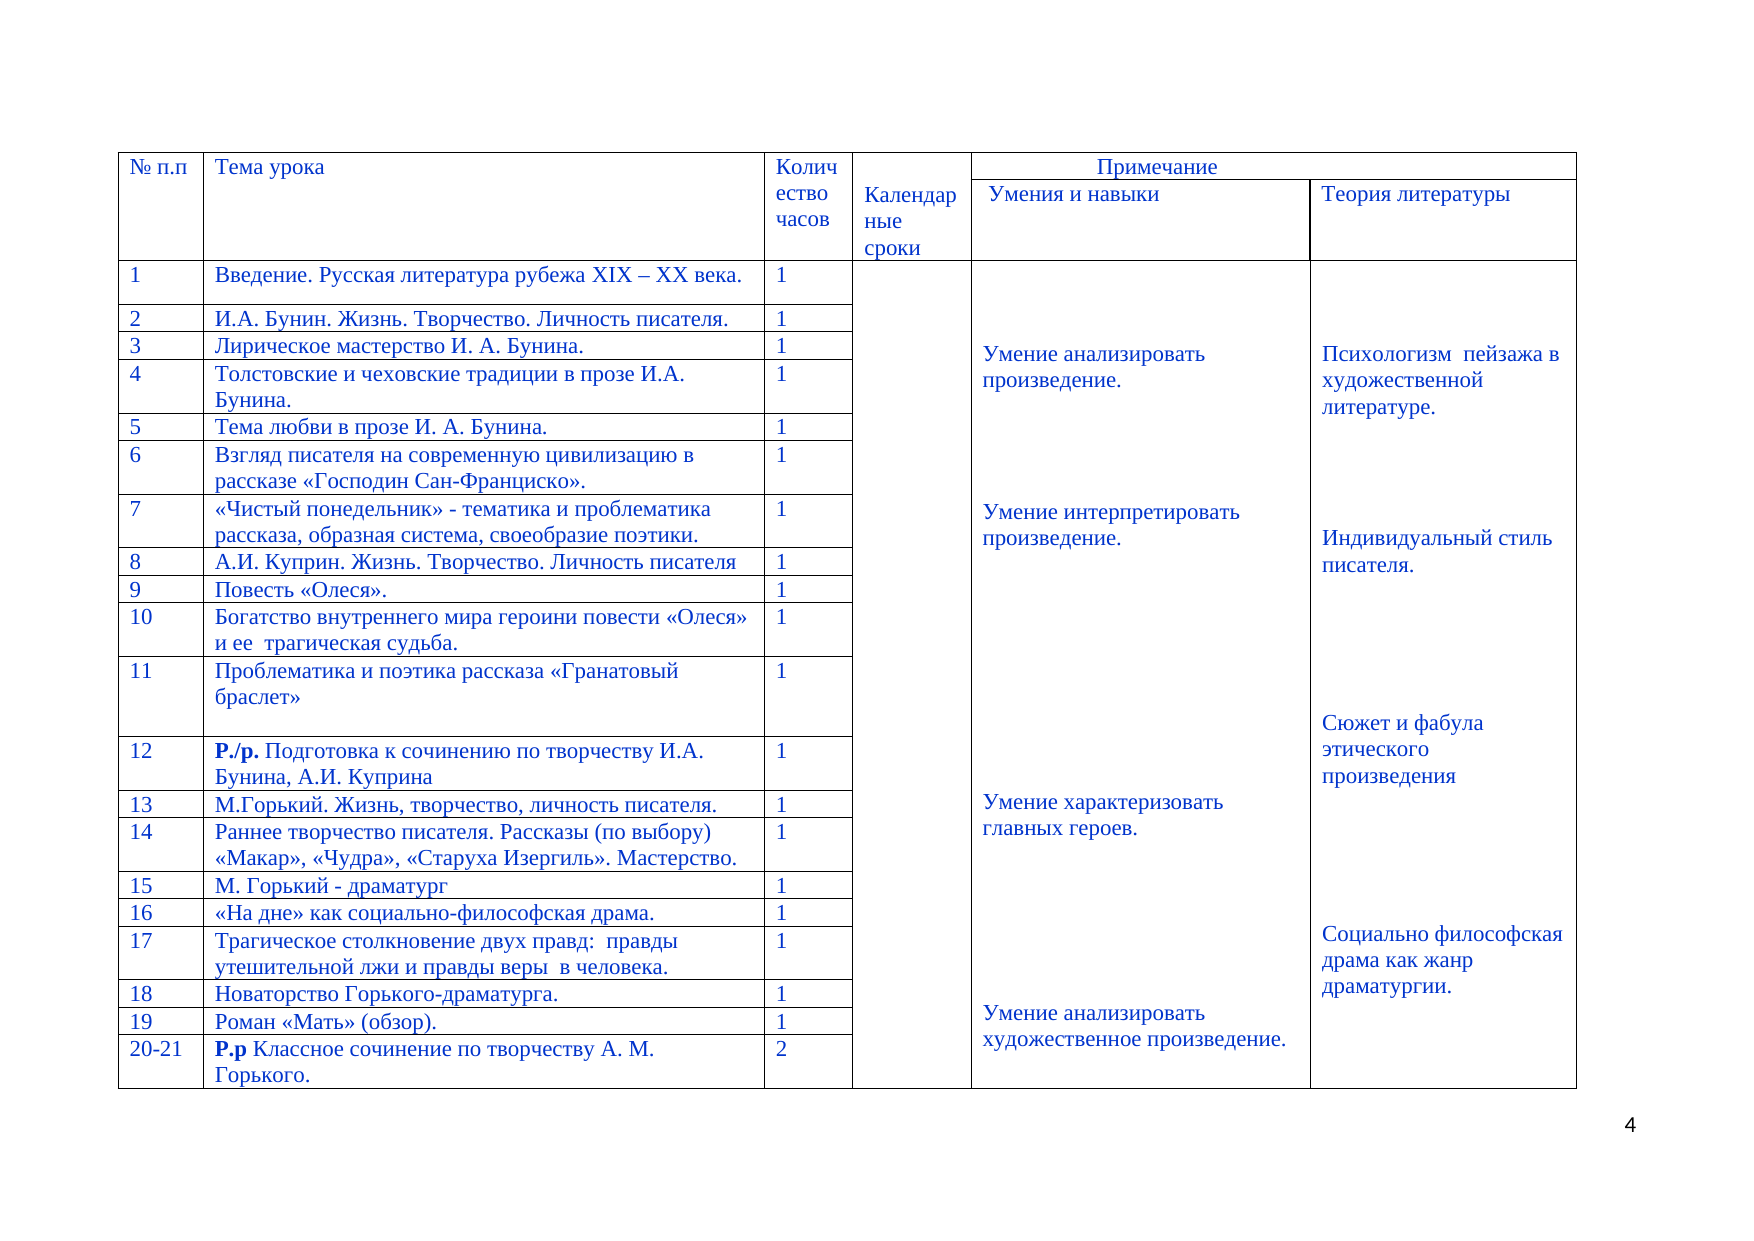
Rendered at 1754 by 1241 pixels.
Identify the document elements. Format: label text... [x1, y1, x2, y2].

table_cell 13 [119, 791, 203, 817]
table_cell 1 [765, 1008, 852, 1034]
table_cell Проблематика и поэтика рассказа «Гранатовый браслет» [204, 657, 764, 736]
table_cell 19 [119, 1008, 203, 1034]
table_cell 11 [119, 657, 203, 736]
table_cell 1 [765, 603, 852, 656]
table_cell 10 [119, 603, 203, 656]
table_cell 1 [765, 360, 852, 412]
table_cell 17 [119, 927, 203, 979]
table_cell Повесть «Олеся». [204, 576, 764, 602]
table_cell Трагическое столкновение двух правд: правды утешительной лжи и правды веры в человека. [204, 927, 764, 979]
table_cell 1 [765, 305, 852, 331]
table_cell 4 [119, 360, 203, 412]
table_cell 1 [765, 548, 852, 575]
table_cell Р.р Классное сочинение по творчеству А. М. Горького. [204, 1035, 764, 1088]
table_cell Лирическое мастерство И. А. Бунина. [204, 332, 764, 359]
table_cell 14 [119, 818, 203, 871]
table_cell Роман «Мать» (обзор). [204, 1008, 764, 1034]
table_cell «На дне» как социально-философская драма. [204, 899, 764, 926]
table_cell 18 [119, 980, 203, 1007]
table_cell Раннее творчество писателя. Рассказы (по выбору) «Макар», «Чудра», «Старуха Изергиль». Мастерство. [204, 818, 764, 871]
table_cell Взгляд писателя на современную цивилизацию в рассказе «Господин Сан-Франциско». [204, 441, 764, 493]
table_cell 1 [765, 576, 852, 602]
table_cell 1 [765, 657, 852, 736]
table_cell 1 [765, 791, 852, 817]
table_cell 2 [765, 1035, 852, 1088]
table_cell 1 [765, 441, 852, 493]
table_cell 1 [765, 980, 852, 1007]
table_cell 2 [119, 305, 203, 331]
table_cell Толстовские и чеховские традиции в прозе И.А. Бунина. [204, 360, 764, 412]
table_cell Умение анализировать произведение. Умение интерпретировать произведение. Умение характеризовать главных героев. Умение анализировать художественное произведение. Умение дискутировать. Умение готовить сообщение. Умение выразительно читать стихи соблюдая нормы литературного произведения. Умение выразительно читать поэтический текст и анализировать его. Умение находить художественно изобразительные средства языка в поэтическом тексте. Умение анализировать литературное произведение. Умение составлять план лекций. Умение делать сообщение. Умение аргументировать свое отношение к прочитанному. Умение анализировать произведение. Умение правильно подготовить сообщение. Умение анализировать стихотворение. Умение выразительно читать лирические произведения. Умение раскрывать конкретно историческое и общечеловеческое в содержании произведения. Умение определять художественное своеобразие произведения. Умение анализировать художественное произведение. Умение подготовить сообщение. Умение соотносить литературу с фактами общественной жизни. Умение определять основной конфликт, проблематику драматического произведения. Умение раскрывать роль литературы в развитии общества. Умение анализировать эпизод из художественного произведения. Умение выразительно читать наизусть. Умение конспектировать лекции. [972, 261, 1310, 1088]
table_header Количество часов [765, 153, 852, 260]
table_header № п.п [119, 153, 203, 260]
table_cell «Чистый понедельник» - тематика и проблематика рассказа, образная система, своеобразие поэтики. [204, 495, 764, 547]
table_cell 6 [119, 441, 203, 493]
table_header Календарные сроки [853, 153, 971, 260]
table_cell 3 [119, 332, 203, 359]
table_cell И.А. Бунин. Жизнь. Творчество. Личность писателя. [204, 305, 764, 331]
table_cell 1 [765, 899, 852, 926]
table_cell 1 [765, 927, 852, 979]
table_cell 1 [765, 872, 852, 898]
table_cell [853, 261, 971, 1088]
table_cell 1 [119, 261, 203, 304]
table_cell Введение. Русская литература рубежа XIX – XX века. [204, 261, 764, 304]
table_cell Теория литературы [1311, 180, 1576, 260]
table_cell 1 [765, 414, 852, 440]
table_cell 7 [119, 495, 203, 547]
table_cell 15 [119, 872, 203, 898]
table_cell 1 [765, 818, 852, 871]
table_cell Умения и навыки [972, 180, 1309, 260]
table_cell 20-21 [119, 1035, 203, 1088]
table_header Тема урока [204, 153, 764, 260]
table_cell Психологизм пейзажа в художественной литературе. Индивидуальный стиль писателя. Сюжет и фабула этического произведения Социально философская драма как жанр драматургии. Представление о символизме и футуризме, акмеизме. Изобразительно-выразительные средства художественной литературы. Развитие понятия «образ-символ». Лирический цикл. Фольклоризм литературы. Имажинизм. Лирический стихотворный цикл. Тоническое стихосложение. Развитие понятия о рифме. Разнообразие типов романа в русской прозе XX века. Традиции и новаторство в литературе. Индивидуальный стиль писателя. Новаторские неологизмы. Стих, строфа, рифма, способы рифмовки. Сюжетность лирики. Лирическое и эпическое в поэме как жанре литературы. Лирический герой. Гражданственность поэзии. Роман-эпопея. Художественное время и художественное пространство. Традиции и новаторство в художественном творчестве. Традиции и новаторство в художественной литературе. Прототип лирического героя. Житие как литературный повествовательный жанр. Новелла. Гражданская литература [1311, 261, 1576, 1088]
table_cell 8 [119, 548, 203, 575]
table_cell 1 [765, 495, 852, 547]
table_cell А.И. Куприн. Жизнь. Творчество. Личность писателя [204, 548, 764, 575]
table_cell 16 [119, 899, 203, 926]
table_cell М. Горький - драматург [204, 872, 764, 898]
table_cell Р./р. Подготовка к сочинению по творчеству И.А. Бунина, А.И. Куприна [204, 737, 764, 790]
table_cell 9 [119, 576, 203, 602]
table_cell 5 [119, 414, 203, 440]
table_cell 1 [765, 261, 852, 304]
table_cell Богатство внутреннего мира героини повести «Олеся» и ее трагическая судьба. [204, 603, 764, 656]
table_cell 1 [765, 737, 852, 790]
table_header Примечание [972, 153, 1576, 179]
table_cell М.Горький. Жизнь, творчество, личность писателя. [204, 791, 764, 817]
table_cell Новаторство Горького-драматурга. [204, 980, 764, 1007]
table_cell Тема любви в прозе И. А. Бунина. [204, 414, 764, 440]
table_cell 12 [119, 737, 203, 790]
table_cell 1 [765, 332, 852, 359]
